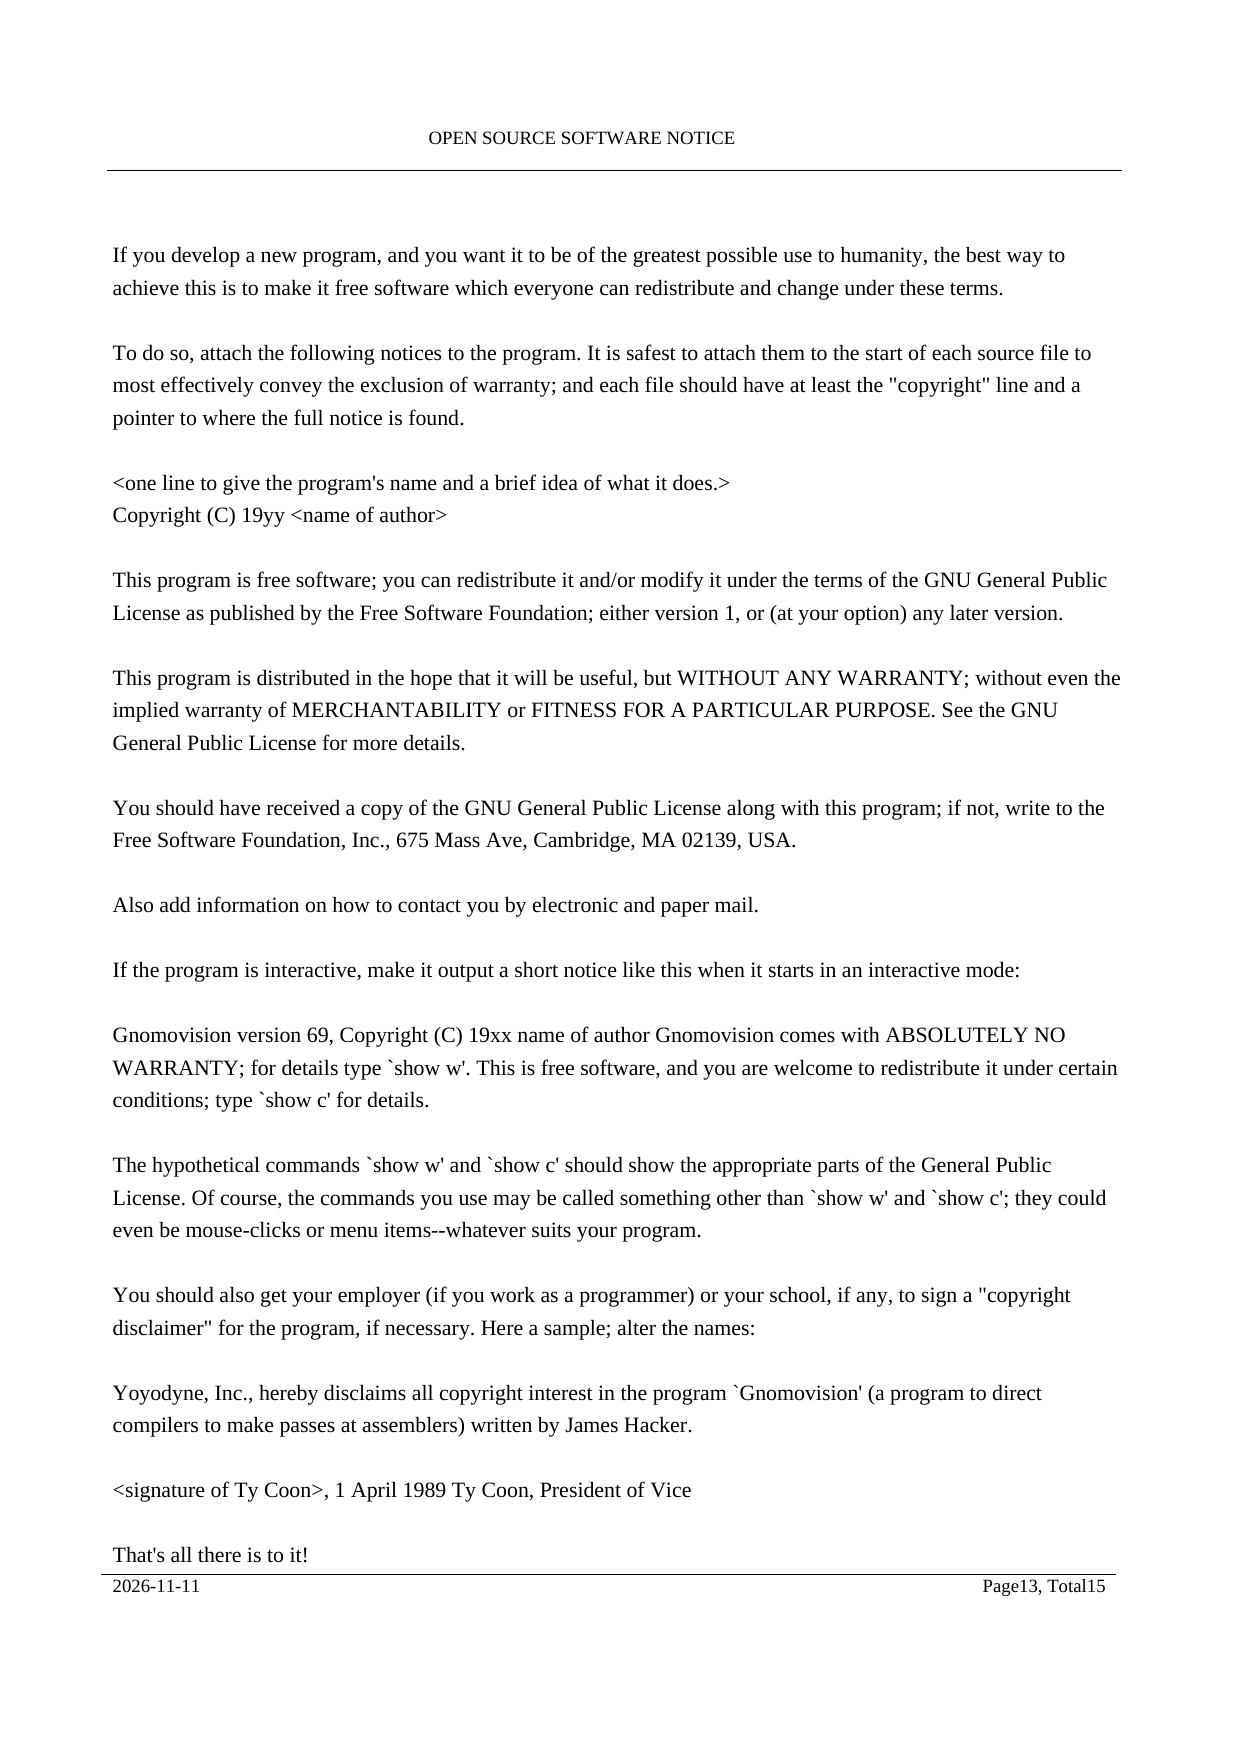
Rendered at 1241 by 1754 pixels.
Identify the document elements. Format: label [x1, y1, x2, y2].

text [112, 206, 1128, 1571]
